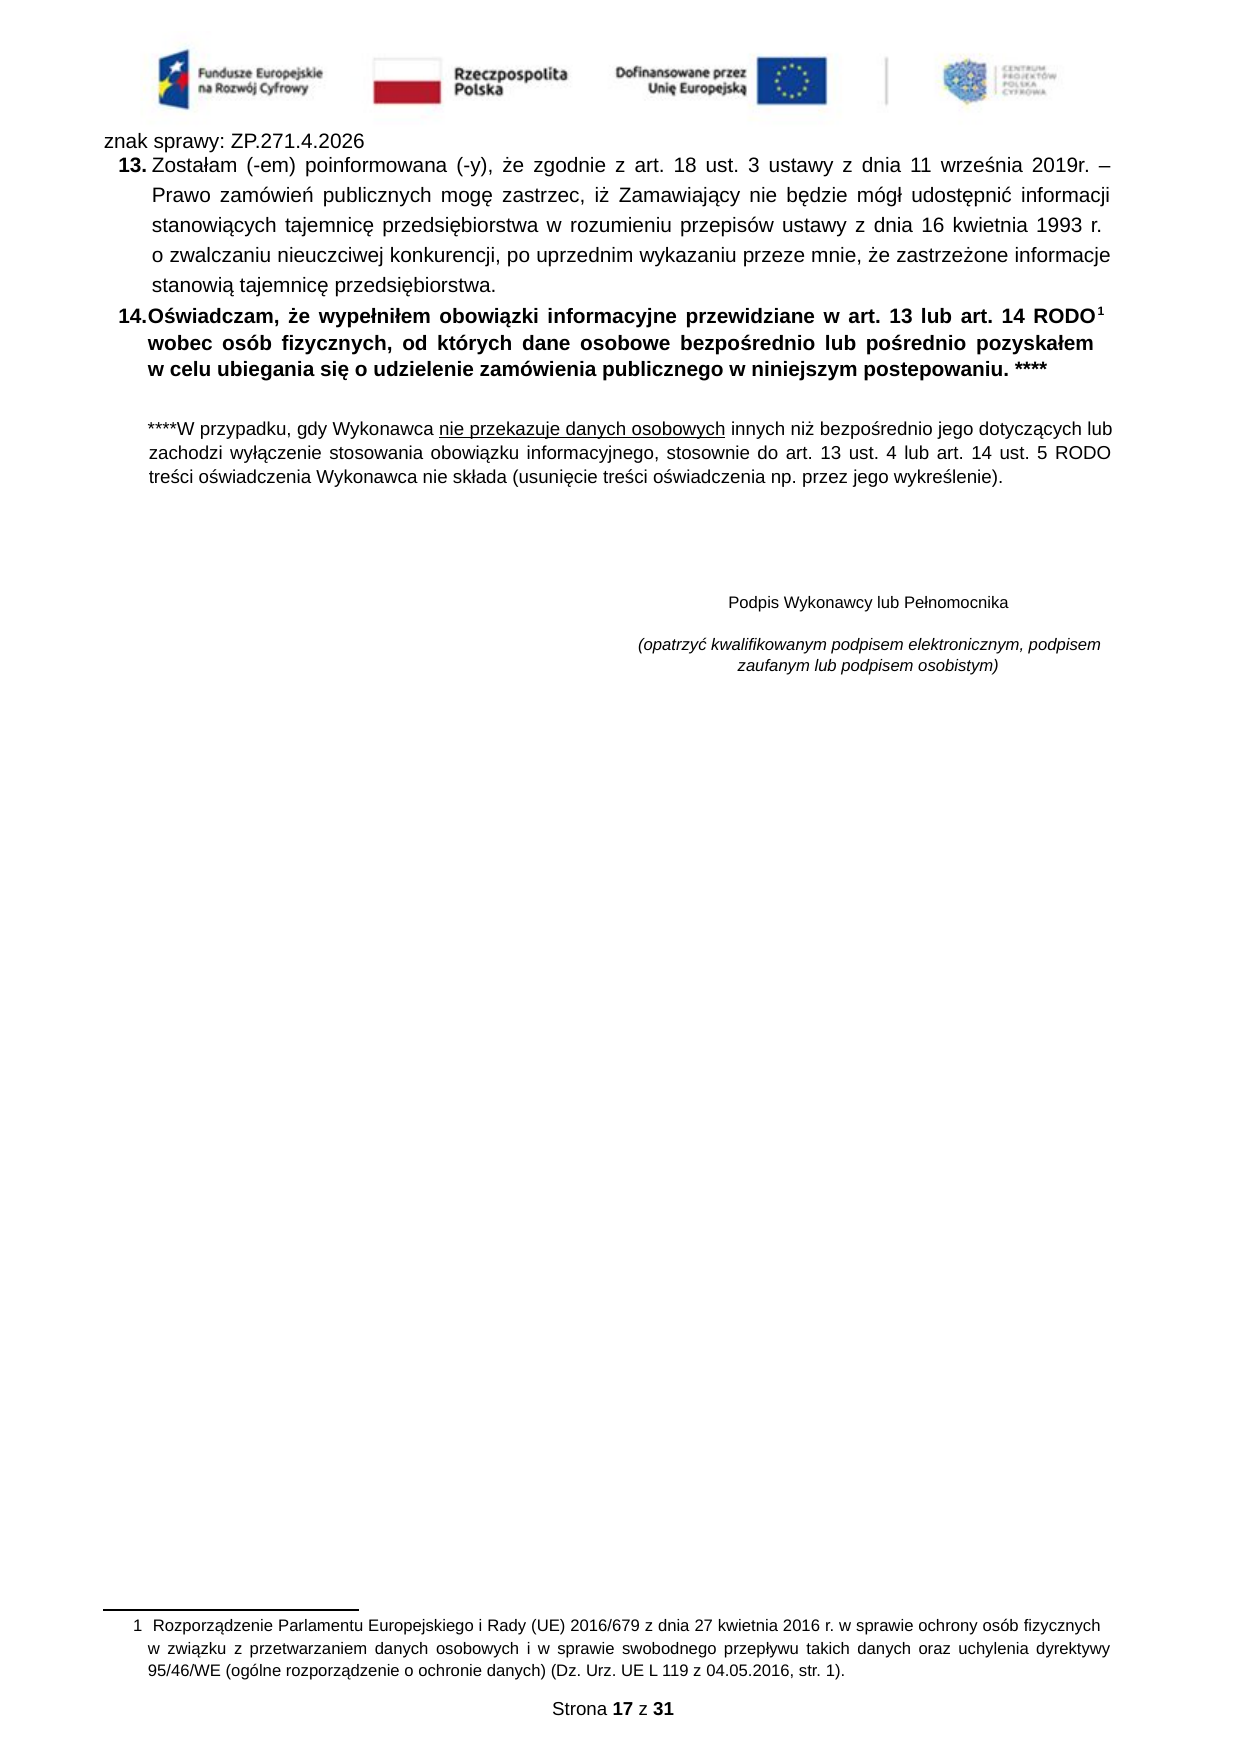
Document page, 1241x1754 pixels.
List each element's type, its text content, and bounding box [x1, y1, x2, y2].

picture [140, 31, 1086, 129]
list Oświadczam, że wypełniłem obowiązki informacyjne przewidziane w art. 13 lub art. 14 RODO wobec osób fizycznych, od których dane osobowe bezpośrednio lub pośrednio pozyskałem w celu ubiegania się o udzielenie zamówienia publicznego w niniejszym postepowaniu. **** [118, 304, 1104, 381]
list Zostałam (-em) poinformowana (-y), że zgodnie z art. 18 ust. 3 ustawy z dnia 11 września 2019r. – Prawo zamówień publicznych mogę zastrzec, iż Zamawiający nie będzie mógł udostępnić informacji stanowiących tajemnicę przedsiębiorstwa w rozumieniu przepisów ustawy z dnia 16 kwietnia 1993 r. o zwalczaniu nieuczciwej konkurencji, po uprzednim wykazaniu przeze mnie, że zastrzeżone informacje stanowią tajemnicę przedsiębiorstwa. [118, 153, 1112, 297]
text (opatrzyć kwalifikowanym podpisem elektronicznym, podpisem [103, 635, 1101, 654]
text Podpis Wykonawcy lub Pełnomocnika [103, 593, 1008, 612]
text zaufanym lub podpisem osobistym) [103, 656, 998, 675]
text ****W przypadku, gdy Wykonawca nie przekazuje danych osobowych innych niż bezpośrednio jego dotyczących lub zachodzi wyłączenie stosowania obowiązku informacyjnego, stosownie do art. 13 ust. 4 lub art. 14 ust. 5 RODO treści oświadczenia Wykonawca nie składa (usunięcie treści oświadczenia np. przez jego wykreślenie). [147, 418, 1112, 487]
